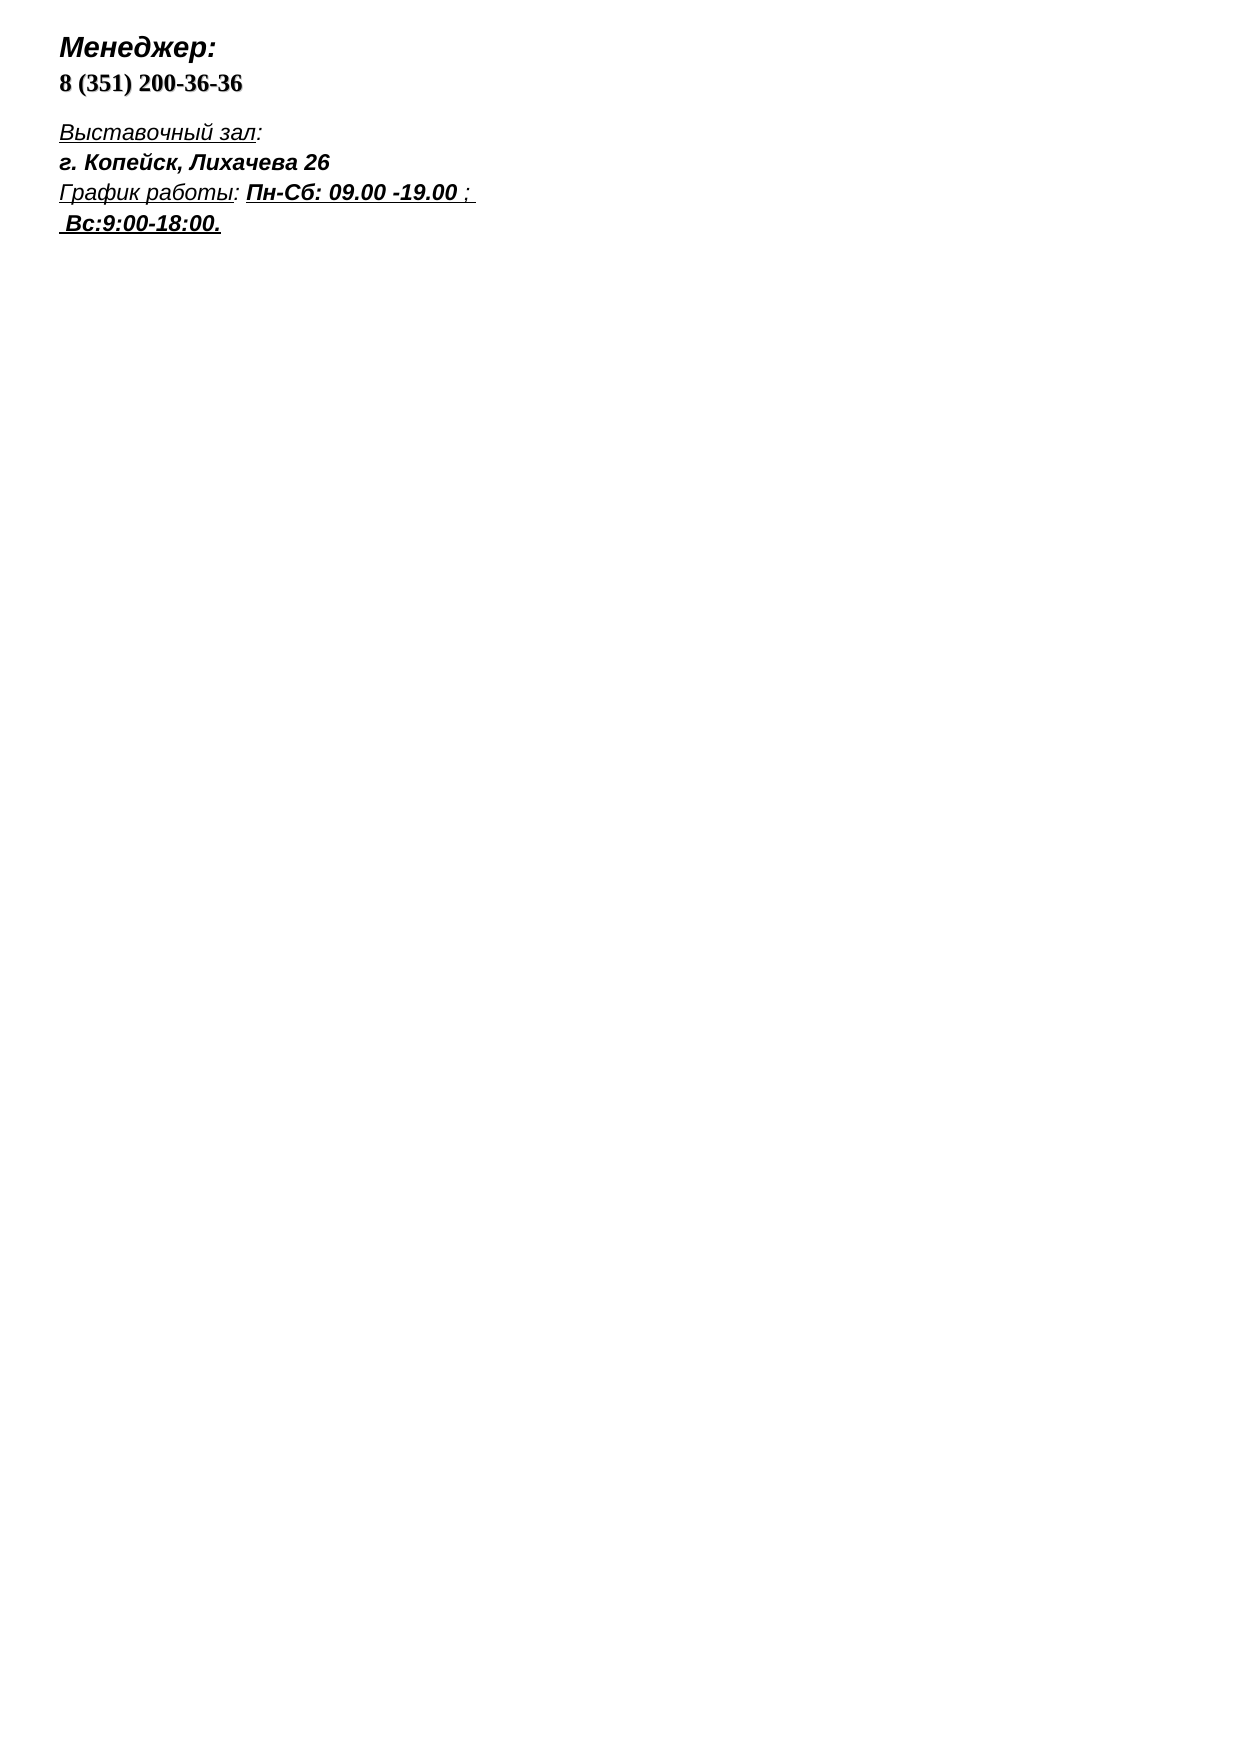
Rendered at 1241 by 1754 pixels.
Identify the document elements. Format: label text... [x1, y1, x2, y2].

text Менеджер: [59, 29, 1167, 63]
text Выставочный зал: [59, 119, 1167, 145]
text Вс:9:00-18:00. [59, 209, 1167, 236]
text г. Копейск, Лихачева 26 [59, 149, 1167, 176]
text График работы: Пн-Сб: 09.00 -19.00 ; [59, 179, 1167, 206]
text 8 (351) 200-36-36 [59, 68, 1167, 97]
